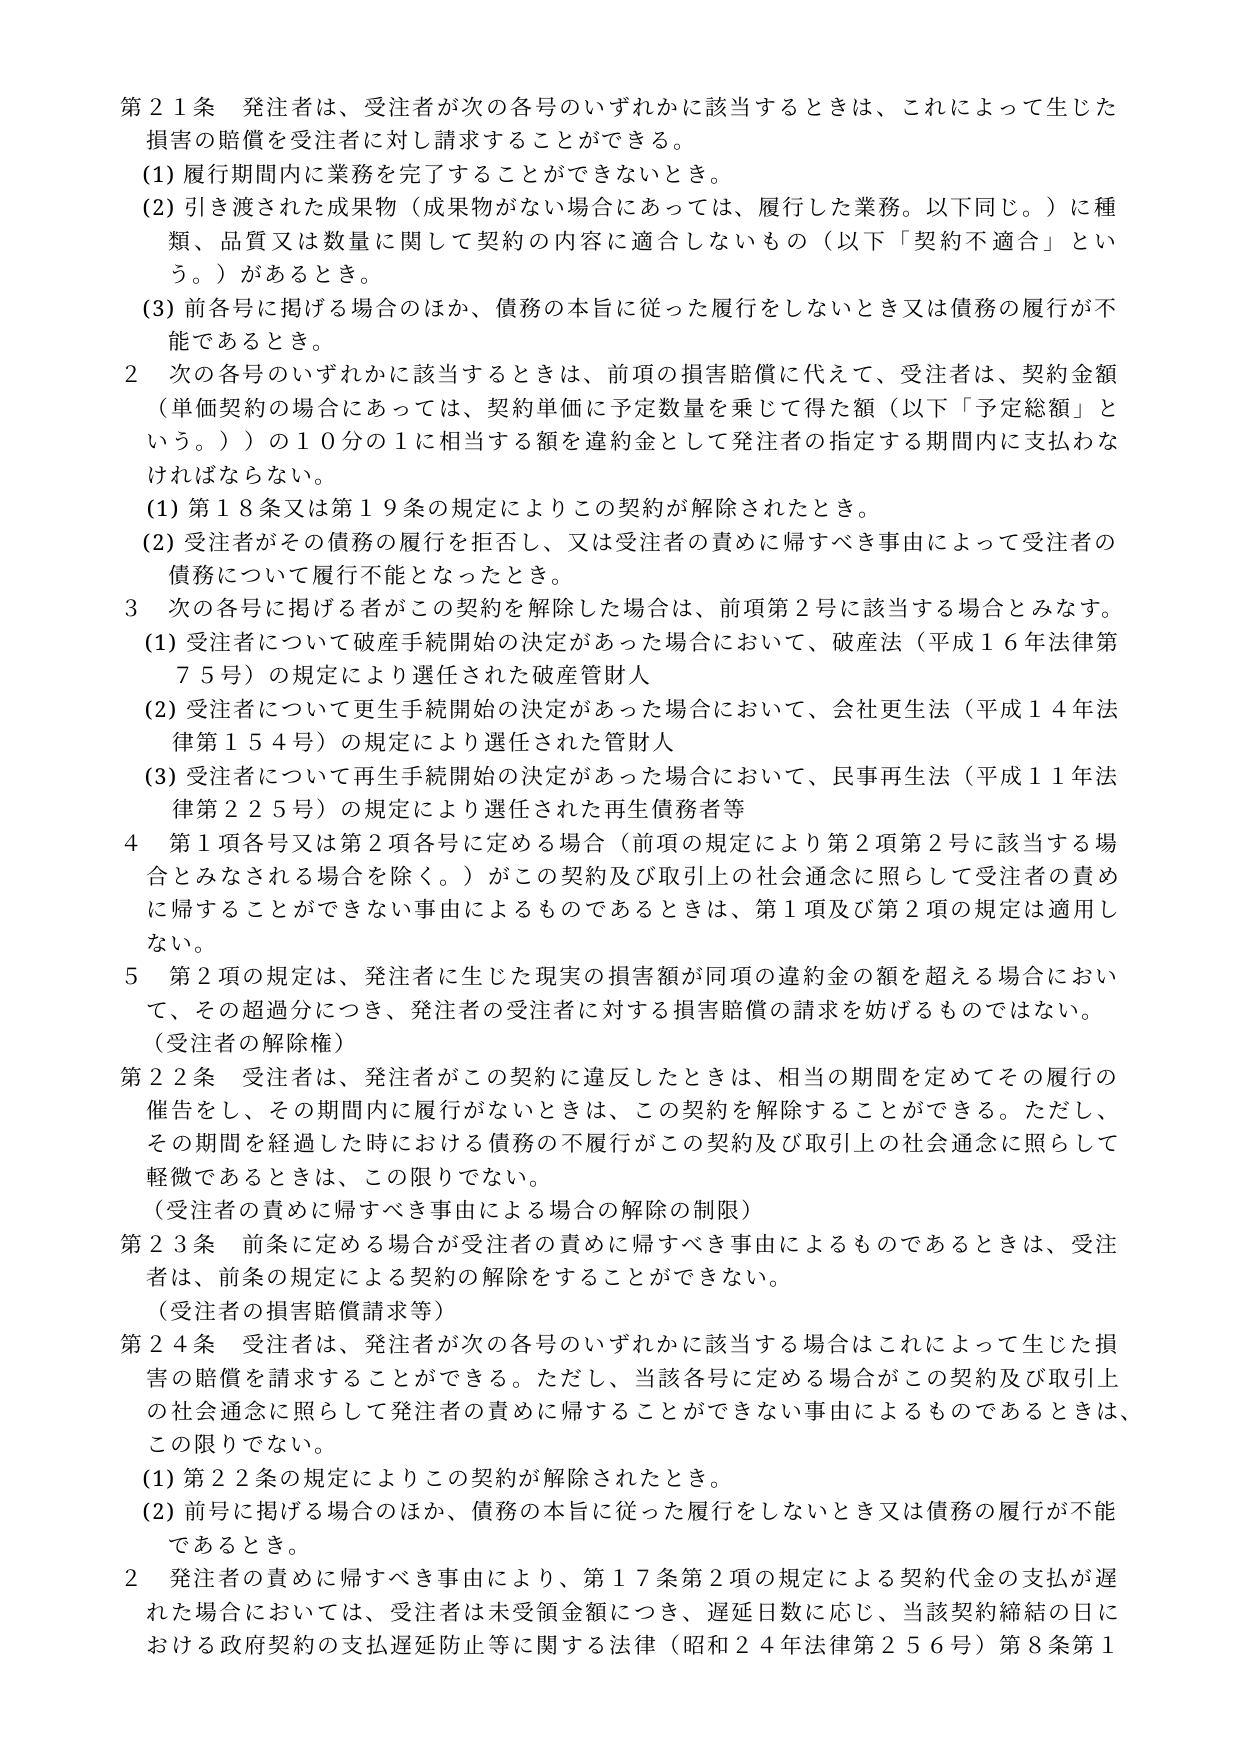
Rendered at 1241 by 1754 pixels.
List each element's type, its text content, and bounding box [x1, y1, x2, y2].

text (1) 第２２条の規定によりこの契約が解除されたとき。 [142, 1459, 1120, 1493]
text 第２４条 受注者は、発注者が次の各号のいずれかに該当する場合はこれによって生じた損害の賠償を請求することができる。ただし、当該各号に定める場合がこの契約及び取引上の社会通念に照らして発注者の責めに帰することができない事由によるものであるときは、この限りでない。 [121, 1326, 1120, 1459]
text (1) 履行期間内に業務を完了することができないとき。 [142, 156, 1120, 189]
text ３ 次の各号に掲げる者がこの契約を解除した場合は、前項第２号に該当する場合とみなす。 [121, 590, 1120, 624]
text （受注者の責めに帰すべき事由による場合の解除の制限） [142, 1192, 1120, 1226]
text 第２３条 前条に定める場合が受注者の責めに帰すべき事由によるものであるときは、受注者は、前条の規定による契約の解除をすることができない。 [121, 1226, 1120, 1292]
text （受注者の損害賠償請求等） [121, 1292, 1120, 1326]
text (1) 受注者について破産手続開始の決定があった場合において、破産法（平成１６年法律第７５号）の規定により選任された破産管財人 [121, 624, 1120, 691]
text (2) 受注者について更生手続開始の決定があった場合において、会社更生法（平成１４年法律第１５４号）の規定により選任された管財人 [121, 691, 1120, 757]
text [121, 1560, 1120, 1660]
text (3) 受注者について再生手続開始の決定があった場合において、民事再生法（平成１１年法律第２２５号）の規定により選任された再生債務者等 [121, 757, 1120, 824]
text ４ 第１項各号又は第２項各号に定める場合（前項の規定により第２項第２号に該当する場合とみなされる場合を除く。）がこの契約及び取引上の社会通念に照らして受注者の責めに帰することができない事由によるものであるときは、第１項及び第２項の規定は適用しない。 [121, 824, 1120, 958]
text (1) 第１８条又は第１９条の規定によりこの契約が解除されたとき。 [121, 490, 1120, 523]
text 第２１条 発注者は、受注者が次の各号のいずれかに該当するときは、これによって生じた損害の賠償を受注者に対し請求することができる。 [121, 89, 1120, 156]
text 第２２条 受注者は、発注者がこの契約に違反したときは、相当の期間を定めてその履行の催告をし、その期間内に履行がないときは、この契約を解除することができる。ただし、その期間を経過した時における債務の不履行がこの契約及び取引上の社会通念に照らして軽微であるときは、この限りでない。 [121, 1058, 1120, 1192]
text (2) 受注者がその債務の履行を拒否し、又は受注者の責めに帰すべき事由によって受注者の債務について履行不能となったとき。 [142, 523, 1120, 590]
text (2) 前号に掲げる場合のほか、債務の本旨に従った履行をしないとき又は債務の履行が不能であるとき。 [142, 1493, 1120, 1560]
text （受注者の解除権） [142, 1025, 1120, 1058]
text (3) 前各号に掲げる場合のほか、債務の本旨に従った履行をしないとき又は債務の履行が不能であるとき。 [142, 289, 1120, 356]
text ５ 第２項の規定は、発注者に生じた現実の損害額が同項の違約金の額を超える場合において、その超過分につき、発注者の受注者に対する損害賠償の請求を妨げるものではない。 [121, 958, 1120, 1025]
text (2) 引き渡された成果物（成果物がない場合にあっては、履行した業務。以下同じ。）に種類、品質又は数量に関して契約の内容に適合しないもの（以下「契約不適合」という。）があるとき。 [142, 189, 1120, 289]
text ２ 次の各号のいずれかに該当するときは、前項の損害賠償に代えて、受注者は、契約金額（単価契約の場合にあっては、契約単価に予定数量を乗じて得た額（以下「予定総額」という。））の１０分の１に相当する額を違約金として発注者の指定する期間内に支払わなければならない。 [121, 356, 1120, 490]
